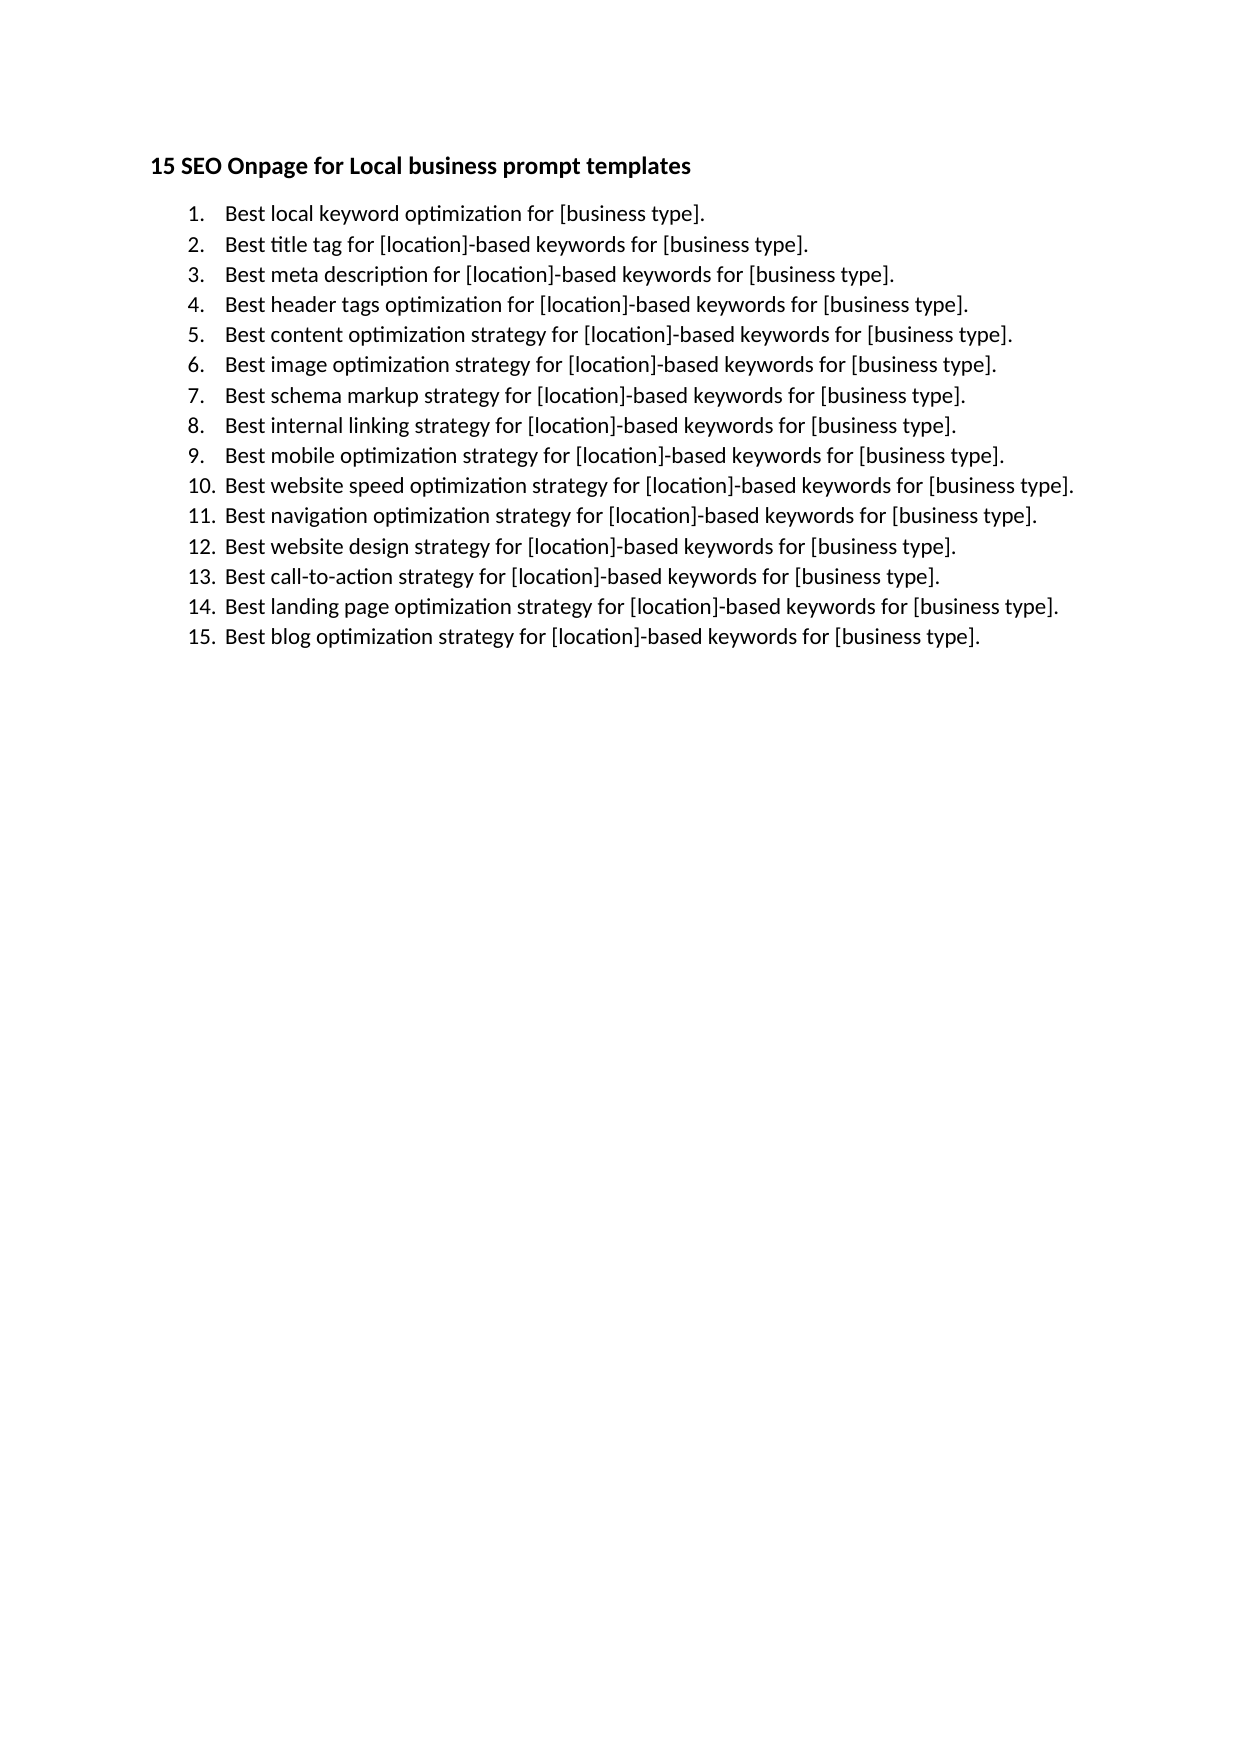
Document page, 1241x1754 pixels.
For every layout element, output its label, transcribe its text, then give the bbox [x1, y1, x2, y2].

list Best title tag for [location]-based keywords for [business type]. [187, 230, 1090, 258]
list Best website speed optimization strategy for [location]-based keywords for [business type]. [187, 471, 1090, 499]
list Best local keyword optimization for [business type]. [187, 199, 1090, 228]
list Best blog optimization strategy for [location]-based keywords for [business type]. [187, 622, 1090, 651]
list Best schema markup strategy for [location]-based keywords for [business type]. [187, 381, 1090, 409]
list Best landing page optimization strategy for [location]-based keywords for [business type]. [187, 592, 1090, 620]
list Best image optimization strategy for [location]-based keywords for [business type]. [187, 351, 1090, 379]
list Best header tags optimization for [location]-based keywords for [business type]. [187, 290, 1090, 318]
list Best mobile optimization strategy for [location]-based keywords for [business type]. [187, 441, 1090, 469]
list Best meta description for [location]-based keywords for [business type]. [187, 260, 1090, 288]
list Best internal linking strategy for [location]-based keywords for [business type]. [187, 411, 1090, 439]
list Best navigation optimization strategy for [location]-based keywords for [business type]. [187, 502, 1090, 530]
list Best content optimization strategy for [location]-based keywords for [business type]. [187, 320, 1090, 348]
list Best call-to-action strategy for [location]-based keywords for [business type]. [187, 562, 1090, 590]
text 15 SEO Onpage for Local business prompt templates [150, 150, 1090, 181]
list Best website design strategy for [location]-based keywords for [business type]. [187, 532, 1090, 560]
